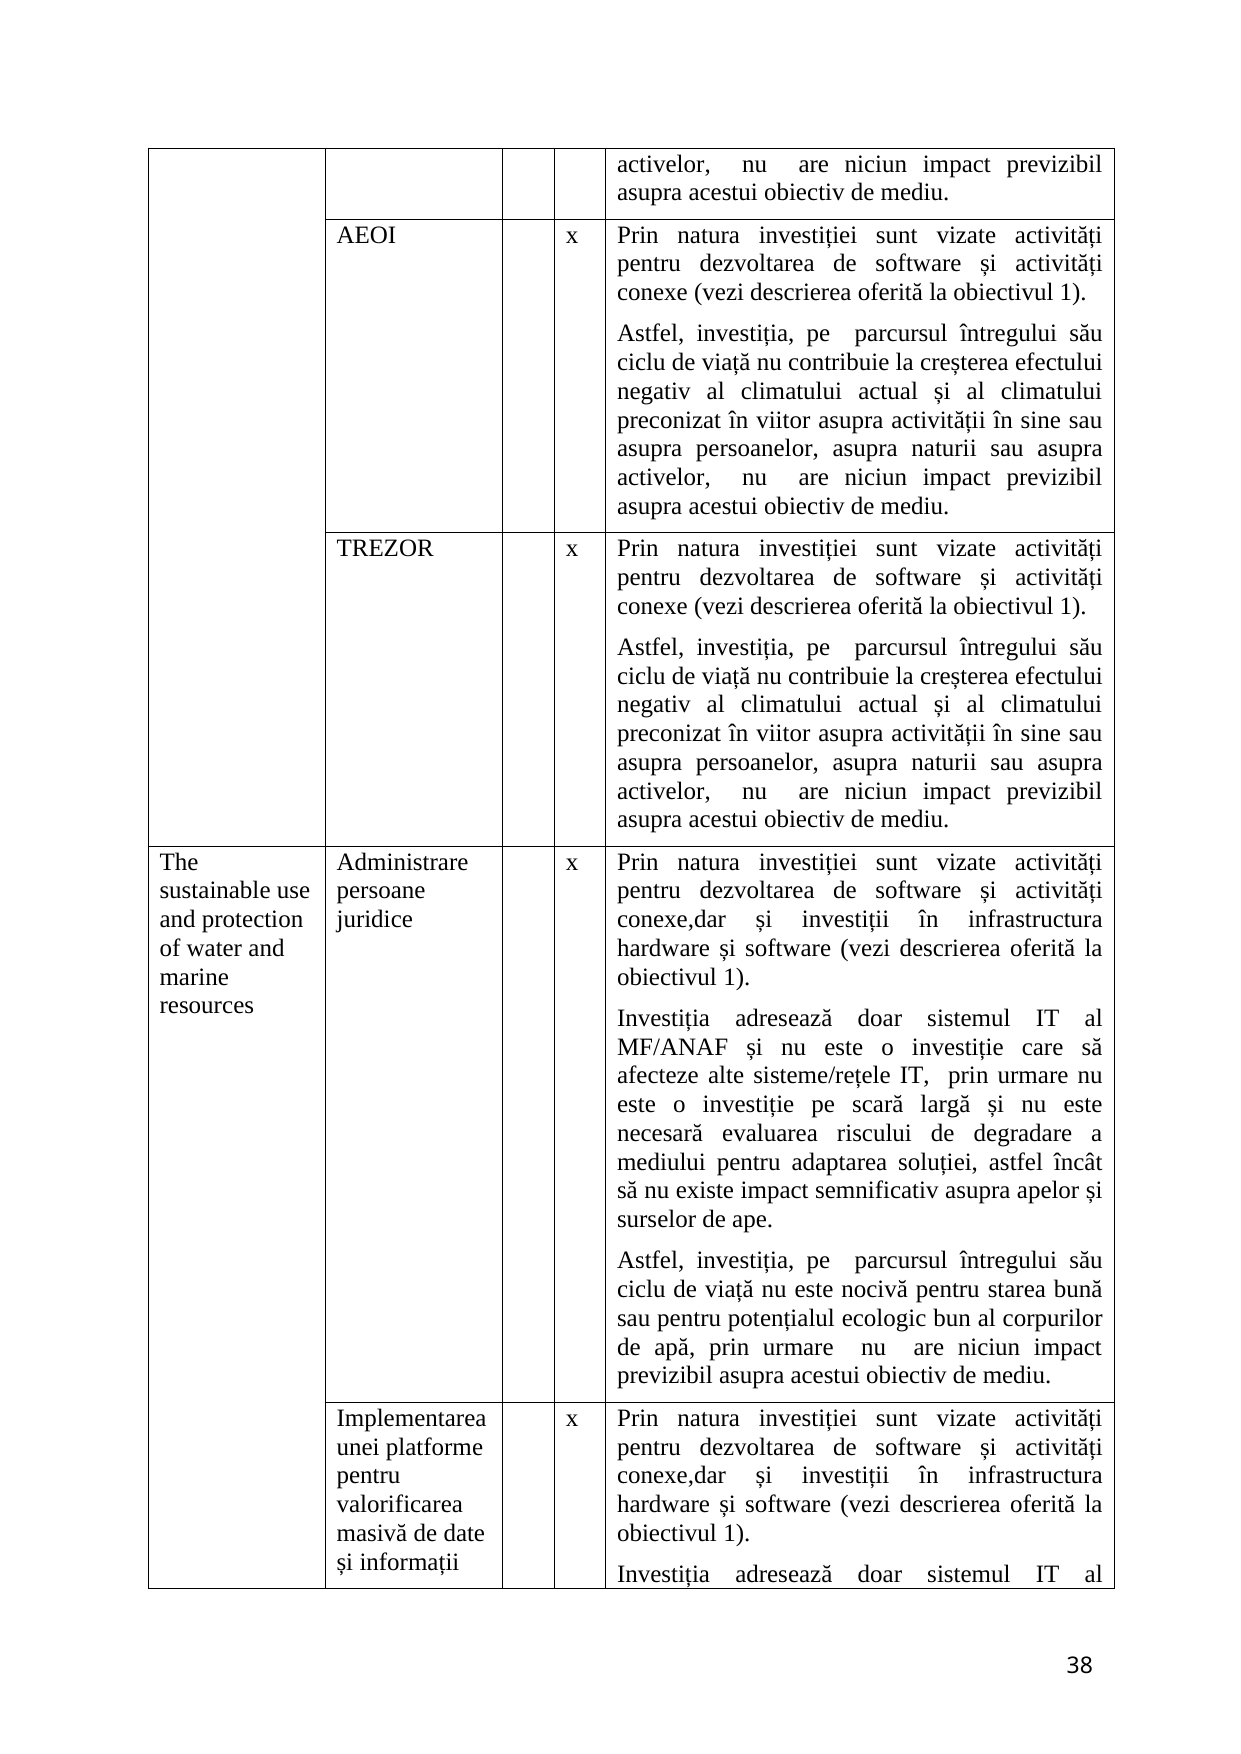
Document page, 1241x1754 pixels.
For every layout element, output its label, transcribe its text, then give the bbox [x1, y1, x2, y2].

table_cell [503, 149, 554, 219]
table_cell [503, 847, 554, 1402]
table_cell The sustainable use and protection of water and marine resources [149, 847, 325, 1588]
table_cell TREZOR [326, 533, 502, 846]
table_cell [503, 1403, 554, 1588]
table_cell [503, 533, 554, 846]
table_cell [606, 1403, 1114, 1588]
table_cell x [555, 149, 605, 219]
table_cell x [555, 1403, 605, 1588]
table_cell Administrare persoane juridice [326, 847, 502, 1402]
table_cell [606, 149, 1114, 219]
table_cell x [555, 847, 605, 1402]
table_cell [326, 1403, 502, 1588]
table_cell Prin natura investiției sunt vizate activități pentru dezvoltarea de software și activități conexe (vezi descrierea oferită la obiectivul 1). Astfel, investiția, pe parcursul întregului său ciclu de viață nu contribuie la creșterea efectului negativ al climatului actual și al climatului preconizat în viitor asupra activității în sine sau asupra persoanelor, asupra naturii sau asupra activelor, nu are niciun impact previzibil asupra acestui obiectiv de mediu. [606, 533, 1114, 846]
table_cell AEOI [326, 220, 502, 532]
table_cell Prin natura investiției sunt vizate activități pentru dezvoltarea de software și activități conexe (vezi descrierea oferită la obiectivul 1). Astfel, investiția, pe parcursul întregului său ciclu de viață nu contribuie la creșterea efectului negativ al climatului actual și al climatului preconizat în viitor asupra activității în sine sau asupra persoanelor, asupra naturii sau asupra activelor, nu are niciun impact previzibil asupra acestui obiectiv de mediu. [606, 220, 1114, 532]
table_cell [326, 149, 502, 219]
table_cell x [555, 220, 605, 532]
table_cell x [555, 533, 605, 846]
table_cell [503, 220, 554, 532]
